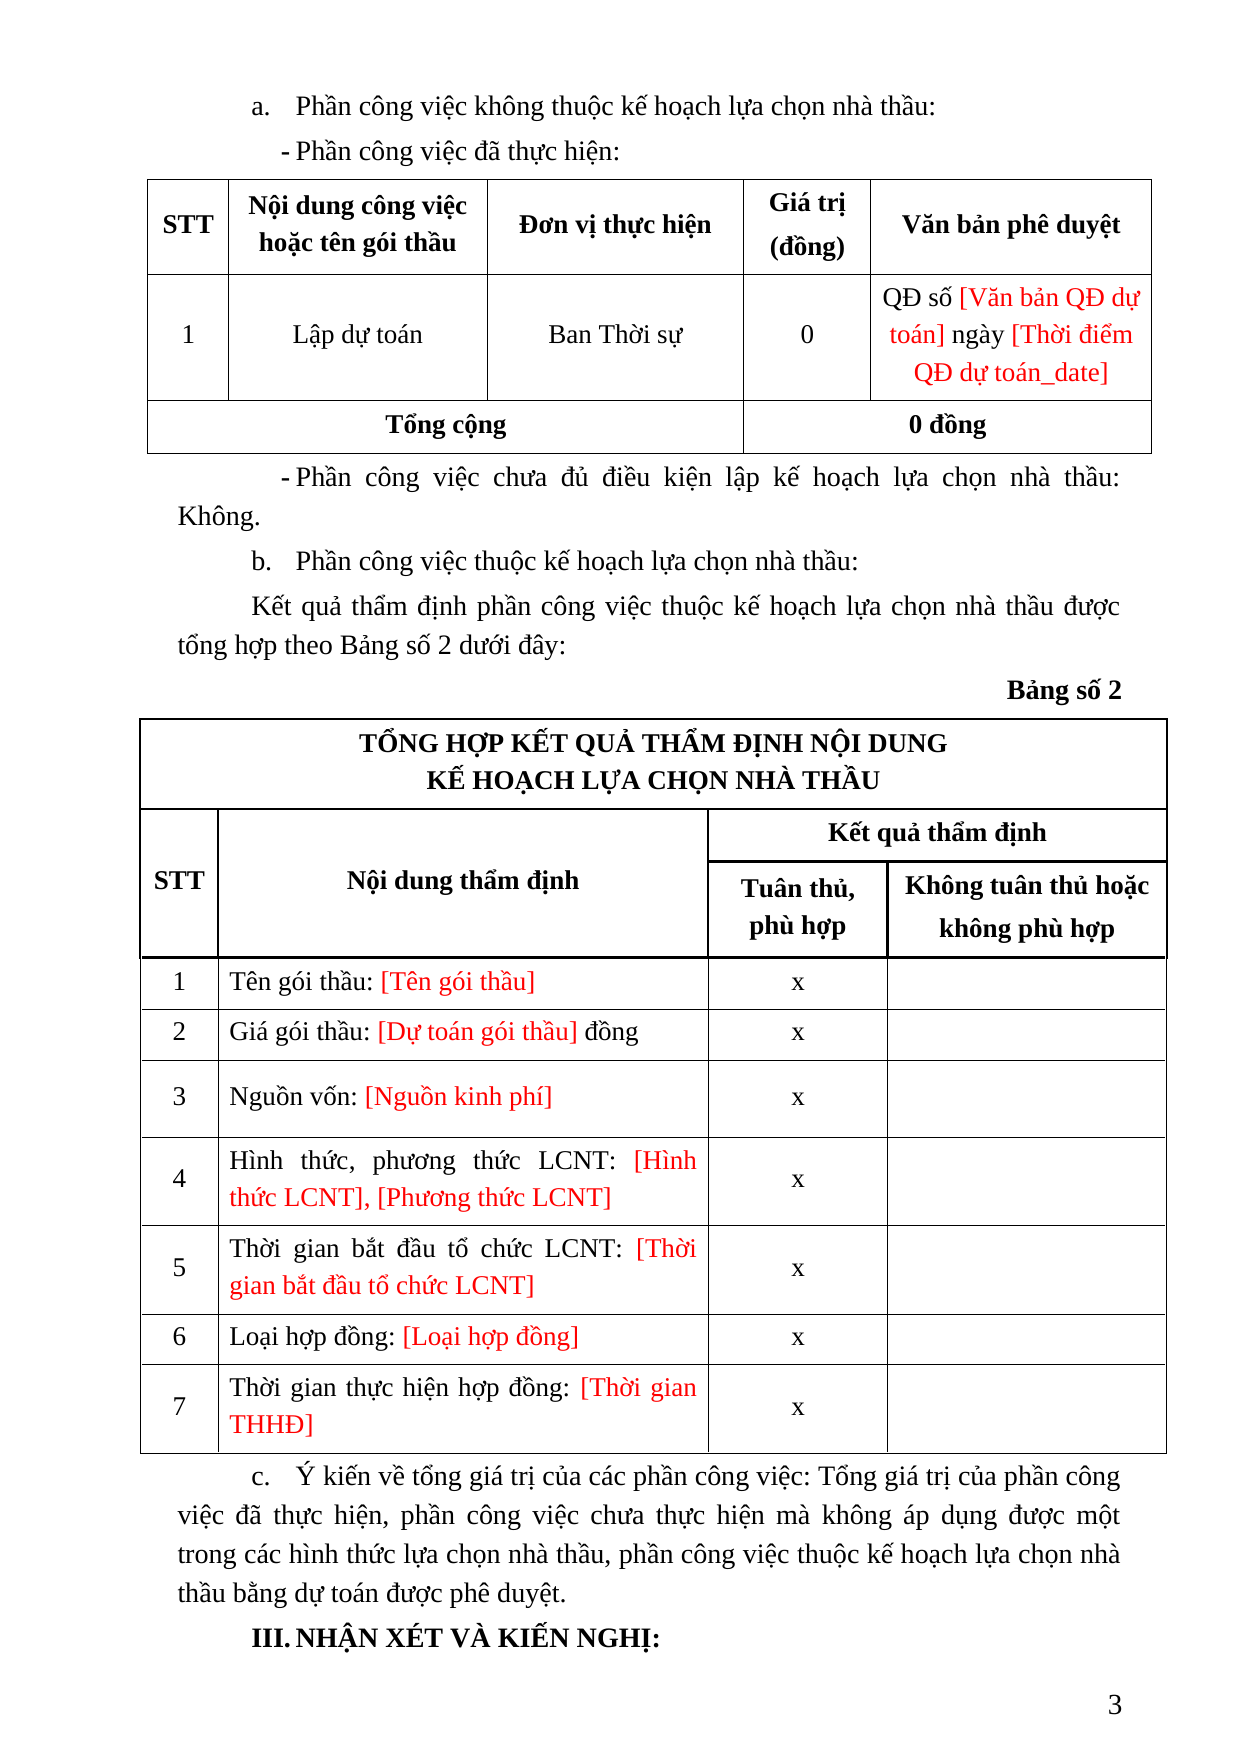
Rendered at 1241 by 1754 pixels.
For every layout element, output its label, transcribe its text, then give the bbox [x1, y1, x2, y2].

table_cell [888, 1060, 1166, 1137]
table_cell Thời gian thực hiện hợp đồng: [Thời gian THHĐ] [219, 1365, 708, 1452]
table_cell 0 [744, 275, 870, 400]
table_cell x [709, 1138, 887, 1225]
table_cell x [709, 1365, 887, 1452]
text Bảng số 2 [177, 673, 1122, 706]
table_cell Thời gian bắt đầu tổ chức LCNT: [Thời gian bắt đầu tổ chức LCNT] [219, 1226, 708, 1313]
table_cell Không tuân thủ hoặc không phù hợp [889, 863, 1166, 956]
table_cell x [709, 1226, 887, 1313]
table_cell QĐ số [Văn bản QĐ dự toán] ngày [Thời điểm QĐ dự toán_date] [871, 275, 1151, 400]
list NHẬN XÉT VÀ KIẾN NGHỊ: [177, 1621, 1122, 1653]
table_header STT [148, 180, 228, 274]
table_cell [888, 1225, 1166, 1313]
table_cell 6 [141, 1314, 218, 1364]
table_cell 3 [141, 1060, 218, 1137]
table_cell 1 [141, 956, 218, 1009]
table_cell [888, 956, 1166, 1009]
table_cell Nội dung thẩm định [219, 810, 707, 956]
table_cell Kết quả thẩm định [709, 810, 1166, 860]
list Phần công việc không thuộc kế hoạch lựa chọn nhà thầu: [177, 89, 1122, 121]
table_cell 5 [141, 1225, 218, 1313]
table_cell x [709, 1010, 887, 1059]
list Ý kiến về tổng giá trị của các phần công việc: Tổng giá trị của phần công việc đã thực hiện, phần công việc chưa thực hiện mà không áp dụng được một trong các hình thức lựa chọn nhà thầu, phần công việc thuộc kế hoạch lựa chọn nhà thầu bằng dự toán được phê duyệt. [177, 1459, 1122, 1608]
table_cell 7 [141, 1364, 218, 1452]
table_cell 2 [141, 1009, 218, 1059]
table_header Giá trị (đồng) [744, 180, 870, 274]
table_header TỔNG HỢP KẾT QUẢ THẨM ĐỊNH NỘI DUNG KẾ HOẠCH LỰA CHỌN NHÀ THẦU [141, 720, 1166, 808]
table_cell [888, 1364, 1166, 1452]
table_cell Hình thức, phương thức LCNT: [Hình thức LCNT], [Phương thức LCNT] [219, 1138, 708, 1225]
table_cell Nguồn vốn: [Nguồn kinh phí] [219, 1061, 708, 1137]
table_cell STT [141, 810, 217, 956]
table_cell 0 đồng [744, 401, 1151, 453]
table_header Văn bản phê duyệt [871, 180, 1151, 274]
table_cell Loại hợp đồng: [Loại hợp đồng] [219, 1315, 708, 1364]
table_cell [888, 1009, 1166, 1059]
text Kết quả thẩm định phần công việc thuộc kế hoạch lựa chọn nhà thầu được tổng hợp theo Bảng số 2 dưới đây: [177, 589, 1122, 661]
table_cell x [709, 1061, 887, 1137]
table_header Đơn vị thực hiện [488, 180, 743, 274]
table_header Nội dung công việc hoặc tên gói thầu [229, 180, 487, 274]
table_cell 1 [148, 275, 228, 400]
table_cell Tổng cộng [148, 401, 743, 453]
table_cell Giá gói thầu: [Dự toán gói thầu] đồng [219, 1010, 708, 1059]
table_cell x [709, 1315, 887, 1364]
list Phần công việc chưa đủ điều kiện lập kế hoạch lựa chọn nhà thầu: Không. [177, 460, 1122, 531]
table_cell x [709, 959, 887, 1009]
table_cell [888, 1137, 1166, 1225]
table_cell [888, 1314, 1166, 1364]
table_cell Lập dự toán [229, 275, 487, 400]
table_cell 4 [141, 1137, 218, 1225]
table_cell Tuân thủ, phù hợp [709, 863, 886, 956]
list Phần công việc thuộc kế hoạch lựa chọn nhà thầu: [177, 544, 1122, 577]
list Phần công việc đã thực hiện: [177, 134, 1122, 166]
table_cell Ban Thời sự [488, 275, 743, 400]
table_cell Tên gói thầu: [Tên gói thầu] [219, 959, 708, 1009]
